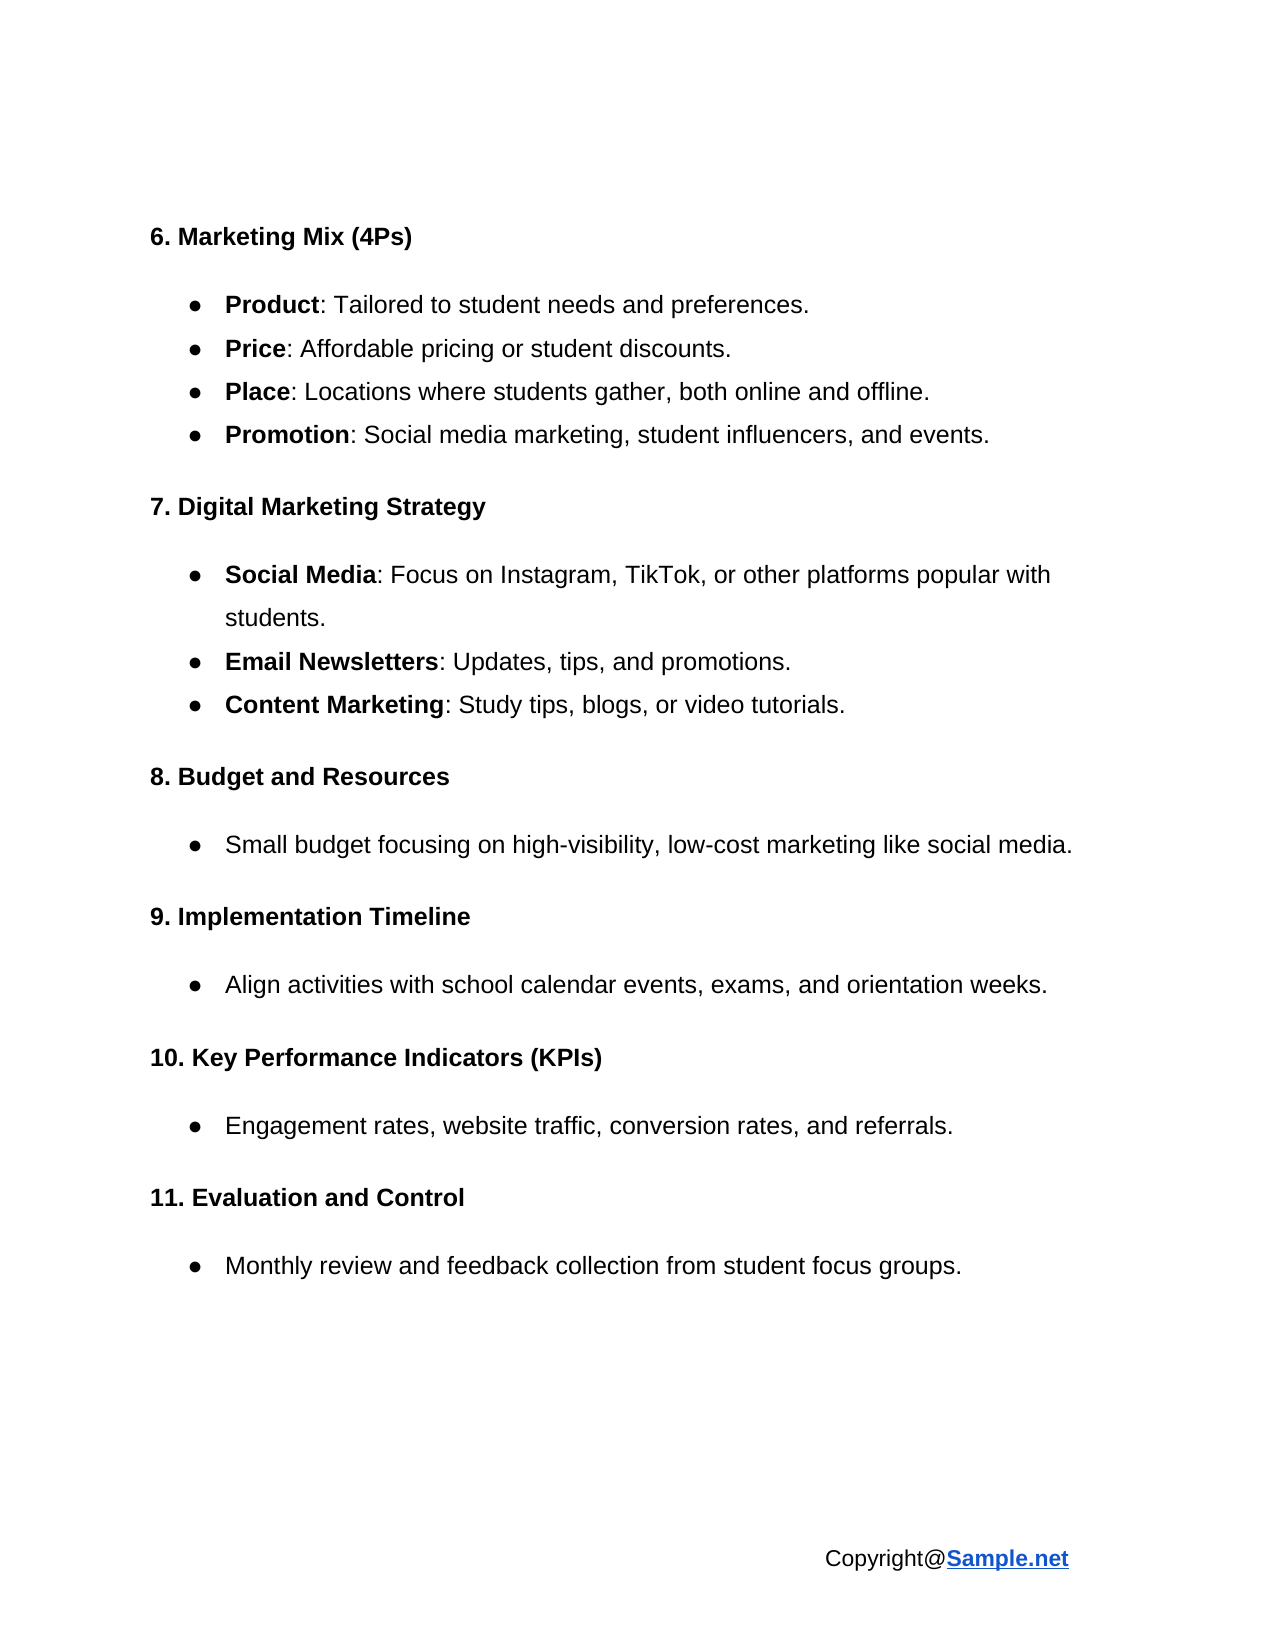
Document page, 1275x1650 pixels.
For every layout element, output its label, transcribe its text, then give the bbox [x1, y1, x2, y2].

list Small budget focusing on high-visibility, low-cost marketing like social media. [187, 830, 1125, 859]
list Price: Affordable pricing or student discounts. [187, 333, 1125, 362]
subtitle 6. Marketing Mix (4Ps) [150, 222, 1125, 251]
list Engagement rates, website traffic, conversion rates, and referrals. [187, 1111, 1125, 1139]
subtitle 11. Evaluation and Control [150, 1183, 1125, 1212]
list Social Media: Focus on Instagram, TikTok, or other platforms popular with students. [187, 560, 1125, 632]
list Monthly review and feedback collection from student focus groups. [187, 1251, 1125, 1280]
subtitle 9. Implementation Timeline [150, 902, 1125, 931]
list Content Marketing: Study tips, blogs, or video tutorials. [187, 689, 1125, 718]
list Align activities with school calendar events, exams, and orientation weeks. [187, 970, 1125, 999]
list Place: Locations where students gather, both online and offline. [187, 377, 1125, 405]
list Promotion: Social media marketing, student influencers, and events. [187, 420, 1125, 448]
subtitle 8. Budget and Resources [150, 762, 1125, 791]
list Email Newsletters: Updates, tips, and promotions. [187, 646, 1125, 675]
subtitle 10. Key Performance Indicators (KPIs) [150, 1043, 1125, 1071]
subtitle 7. Digital Marketing Strategy [150, 492, 1125, 521]
list Product: Tailored to student needs and preferences. [187, 290, 1125, 319]
